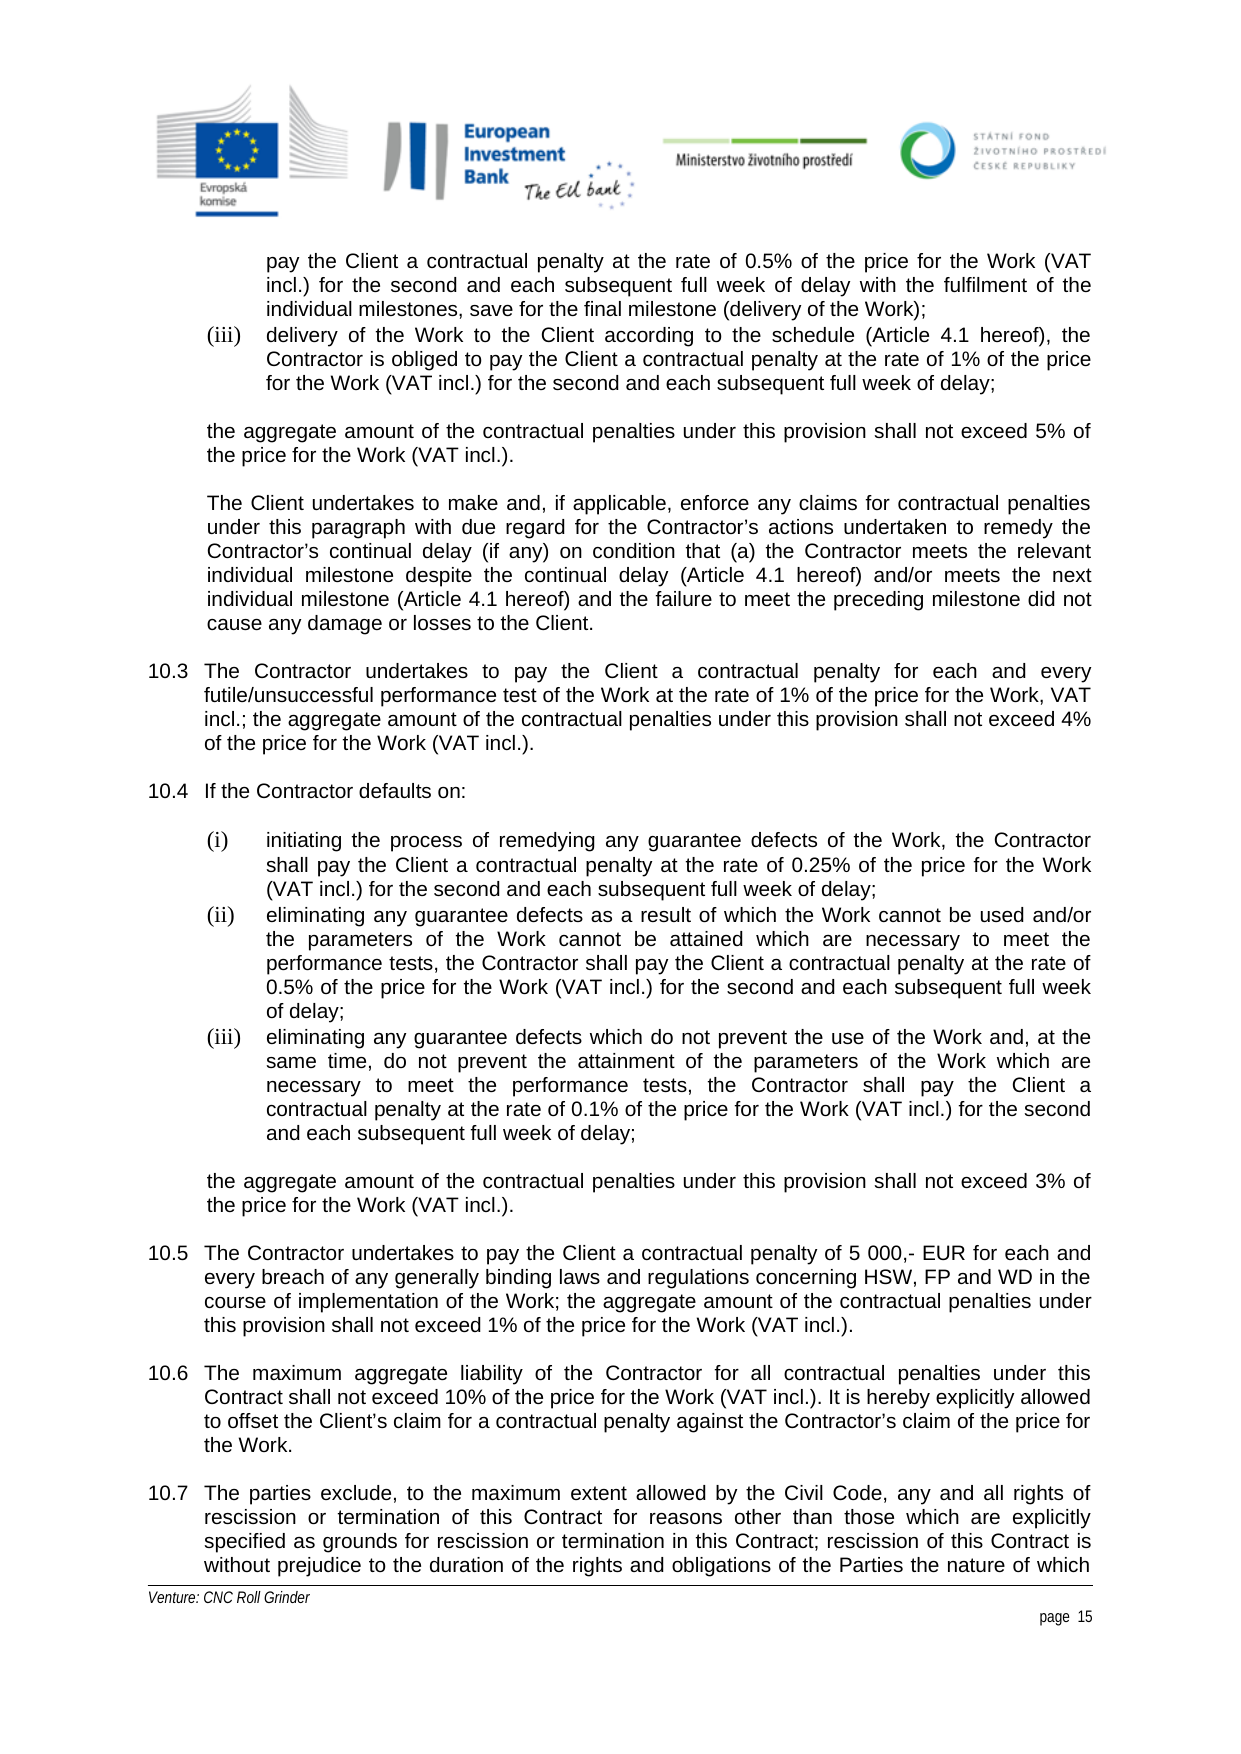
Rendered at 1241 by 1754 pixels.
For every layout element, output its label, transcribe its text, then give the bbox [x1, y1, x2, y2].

list delivery of the Work to the Client according to the schedule (Article 4.1 hereof), the Contractor is obliged to pay the Client a contractual penalty at the rate of 1% of the price for the Work (VAT incl.) for the second and each subsequent full week of delay; [207, 321, 1093, 395]
picture [147, 73, 1122, 225]
list initiating the process of remedying any guarantee defects of the Work, the Contractor shall pay the Client a contractual penalty at the rate of 0.25% of the price for the Work (VAT incl.) for the second and each subsequent full week of delay; [207, 826, 1093, 901]
list the aggregate amount of the contractual penalties under this provision shall not exceed 3% of the price for the Work (VAT incl.). [207, 1169, 1093, 1217]
list If the Contractor defaults on: [148, 778, 1093, 802]
list The maximum aggregate liability of the Contractor for all contractual penalties under this Contract shall not exceed 10% of the price for the Work (VAT incl.). It is hereby explicitly allowed to offset the Client’s claim for a contractual penalty against the Contractor’s claim of the price for the Work. [148, 1361, 1093, 1457]
list eliminating any guarantee defects which do not prevent the use of the Work and, at the same time, do not prevent the attainment of the parameters of the Work which are necessary to meet the performance tests, the Contractor shall pay the Client a contractual penalty at the rate of 0.1% of the price for the Work (VAT incl.) for the second and each subsequent full week of delay; [207, 1023, 1093, 1145]
list The Contractor undertakes to pay the Client a contractual penalty of 5 000,- EUR for each and every breach of any generally binding laws and regulations concerning HSW, FP and WD in the course of implementation of the Work; the aggregate amount of the contractual penalties under this provision shall not exceed 1% of the price for the Work (VAT incl.). [148, 1241, 1093, 1337]
list the aggregate amount of the contractual penalties under this provision shall not exceed 5% of the price for the Work (VAT incl.). [207, 419, 1093, 467]
list eliminating any guarantee defects as a result of which the Work cannot be used and/or the parameters of the Work cannot be attained which are necessary to meet the performance tests, the Contractor shall pay the Client a contractual penalty at the rate of 0.5% of the price for the Work (VAT incl.) for the second and each subsequent full week of delay; [207, 901, 1093, 1023]
list The Contractor undertakes to pay the Client a contractual penalty for each and every futile/unsuccessful performance test of the Work at the rate of 1% of the price for the Work, VAT incl.; the aggregate amount of the contractual penalties under this provision shall not exceed 4% of the price for the Work (VAT incl.). [148, 659, 1093, 754]
list The Client undertakes to make and, if applicable, enforce any claims for contractual penalties under this paragraph with due regard for the Contractor’s actions undertaken to remedy the Contractor’s continual delay (if any) on condition that (a) the Contractor meets the relevant individual milestone despite the continual delay (Article 4.1 hereof) and/or meets the next individual milestone (Article 4.1 hereof) and the failure to meet the preceding milestone did not cause any damage or losses to the Client. [207, 491, 1093, 635]
